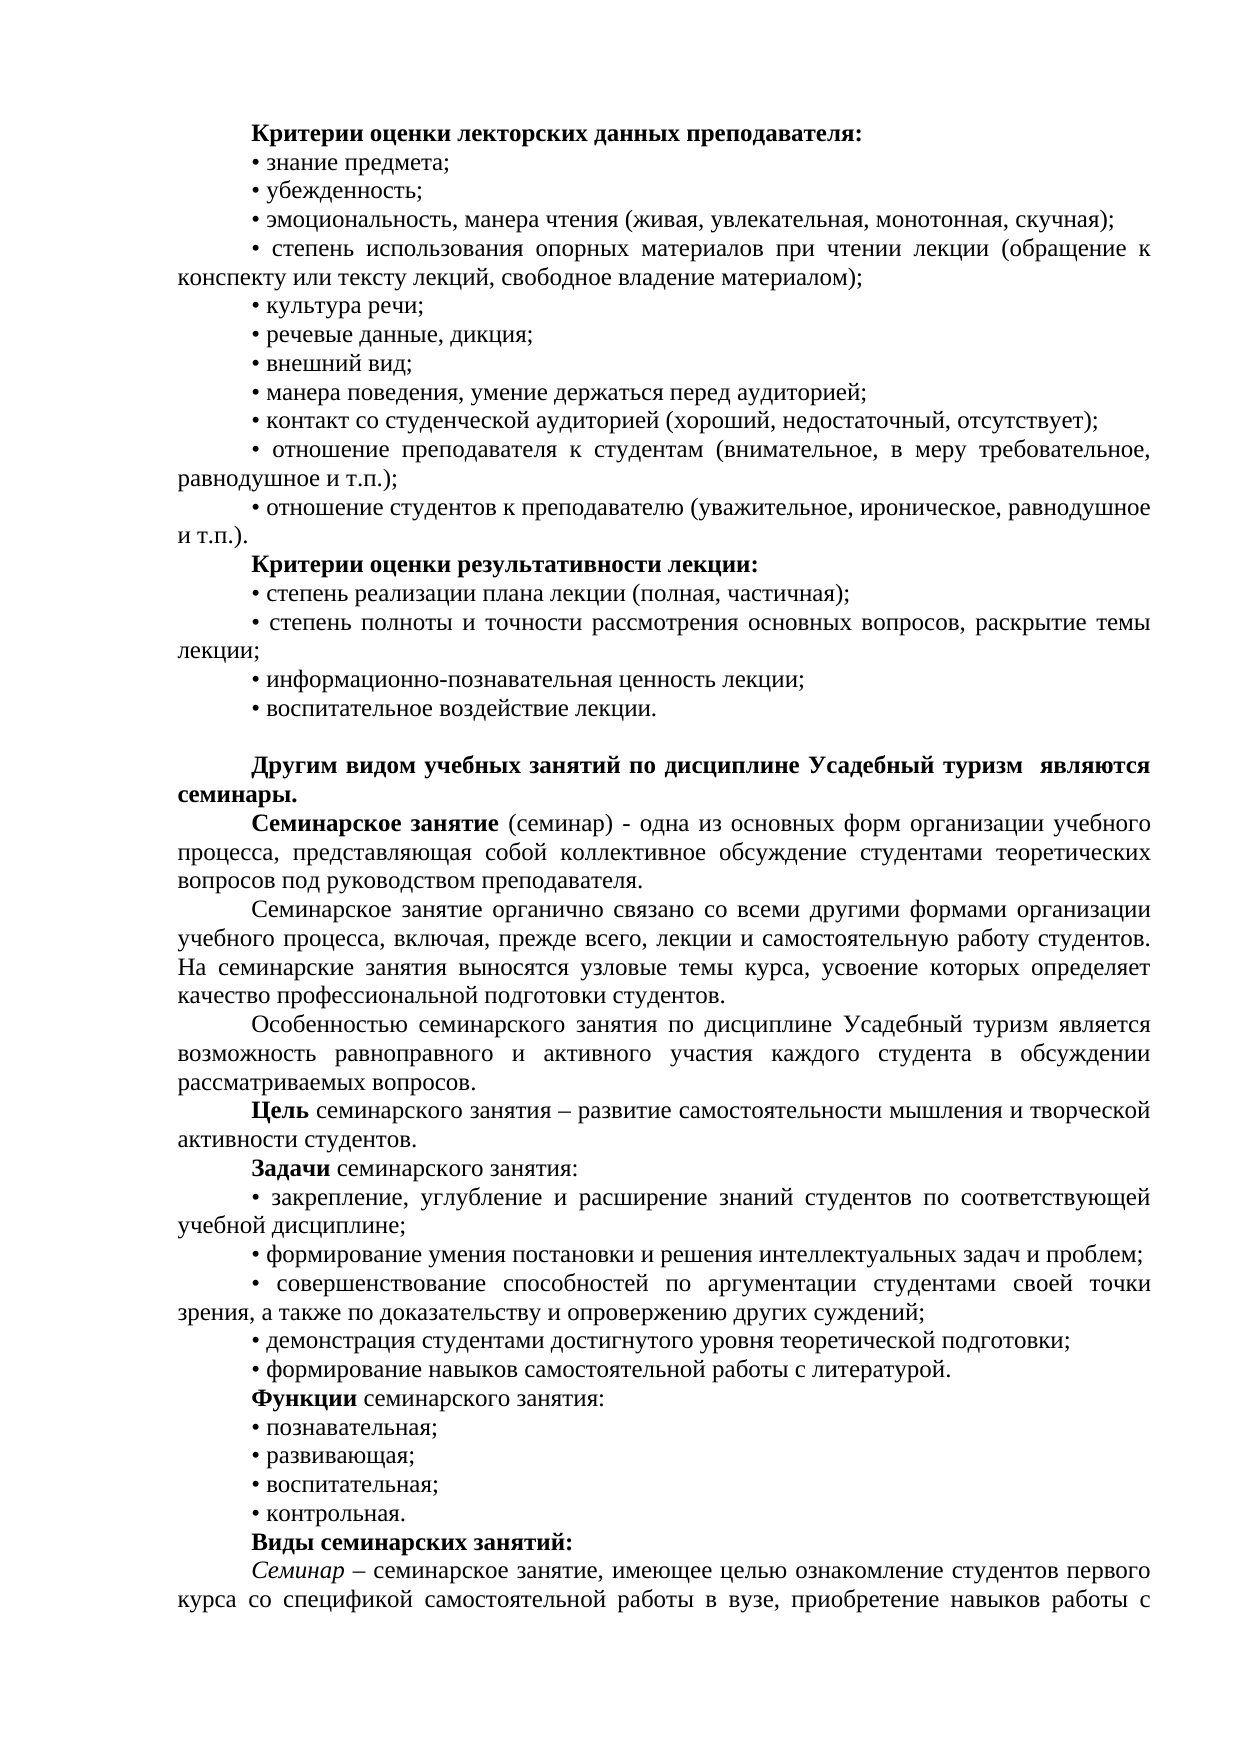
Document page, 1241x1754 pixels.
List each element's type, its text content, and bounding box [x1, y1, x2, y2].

text • воспитательная; [177, 1469, 1152, 1498]
text • внешний вид; [177, 348, 1152, 377]
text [177, 1556, 1152, 1613]
text Задачи семинарского занятия: [177, 1153, 1152, 1182]
text • информационно-познавательная ценность лекции; [177, 664, 1152, 693]
text • убежденность; [177, 176, 1152, 204]
text Критерии оценки лекторских данных преподавателя: [177, 118, 1152, 147]
text • формирование умения постановки и решения интеллектуальных задач и проблем; [177, 1239, 1152, 1268]
text • эмоциональность, манера чтения (живая, увлекательная, монотонная, скучная); [177, 204, 1152, 233]
text • культура речи; [177, 291, 1152, 319]
text • демонстрация студентами достигнутого уровня теоретической подготовки; [177, 1326, 1152, 1354]
text Семинарское занятие органично связано со всеми другими формами организации учебного процесса, включая, прежде всего, лекции и самостоятельную работу студентов. На семинарские занятия выносятся узловые темы курса, усвоение которых определяет качество профессиональной подготовки студентов. [177, 894, 1152, 1009]
text • воспитательное воздействие лекции. [177, 693, 1152, 722]
text • знание предмета; [177, 147, 1152, 176]
text • манера поведения, умение держаться перед аудиторией; [177, 377, 1152, 406]
text • степень полноты и точности рассмотрения основных вопросов, раскрытие темы лекции; [177, 607, 1152, 664]
text Цель семинарского занятия – развитие самостоятельности мышления и творческой активности студентов. [177, 1096, 1152, 1153]
text • развивающая; [177, 1441, 1152, 1469]
text Критерии оценки результативности лекции: [177, 549, 1152, 578]
text • совершенствование способностей по аргументации студентами своей точки зрения, а также по доказательству и опровержению других суждений; [177, 1268, 1152, 1326]
text • контакт со студенческой аудиторией (хороший, недостаточный, отсутствует); [177, 406, 1152, 434]
text Другим видом учебных занятий по дисциплине Усадебный туризм являются семинары. [177, 751, 1152, 808]
text • степень использования опорных материалов при чтении лекции (обращение к конспекту или тексту лекций, свободное владение материалом); [177, 233, 1152, 291]
text Семинарское занятие (семинар) - одна из основных форм организации учебного процесса, представляющая собой коллективное обсуждение студентами теоретических вопросов под руководством преподавателя. [177, 808, 1152, 894]
text • речевые данные, дикция; [177, 319, 1152, 348]
text • познавательная; [177, 1412, 1152, 1441]
text • контрольная. [177, 1498, 1152, 1527]
text Функции семинарского занятия: [177, 1383, 1152, 1412]
text • отношение преподавателя к студентам (внимательное, в меру требовательное, равнодушное и т.п.); [177, 434, 1152, 492]
text • закрепление, углубление и расширение знаний студентов по соответствующей учебной дисциплине; [177, 1182, 1152, 1239]
text • степень реализации плана лекции (полная, частичная); [177, 578, 1152, 607]
text • формирование навыков самостоятельной работы с литературой. [177, 1354, 1152, 1383]
text Особенностью семинарского занятия по дисциплине Усадебный туризм является возможность равноправного и активного участия каждого студента в обсуждении рассматриваемых вопросов. [177, 1009, 1152, 1096]
text Виды семинарских занятий: [177, 1527, 1152, 1556]
text • отношение студентов к преподавателю (уважительное, ироническое, равнодушное и т.п.). [177, 492, 1152, 549]
